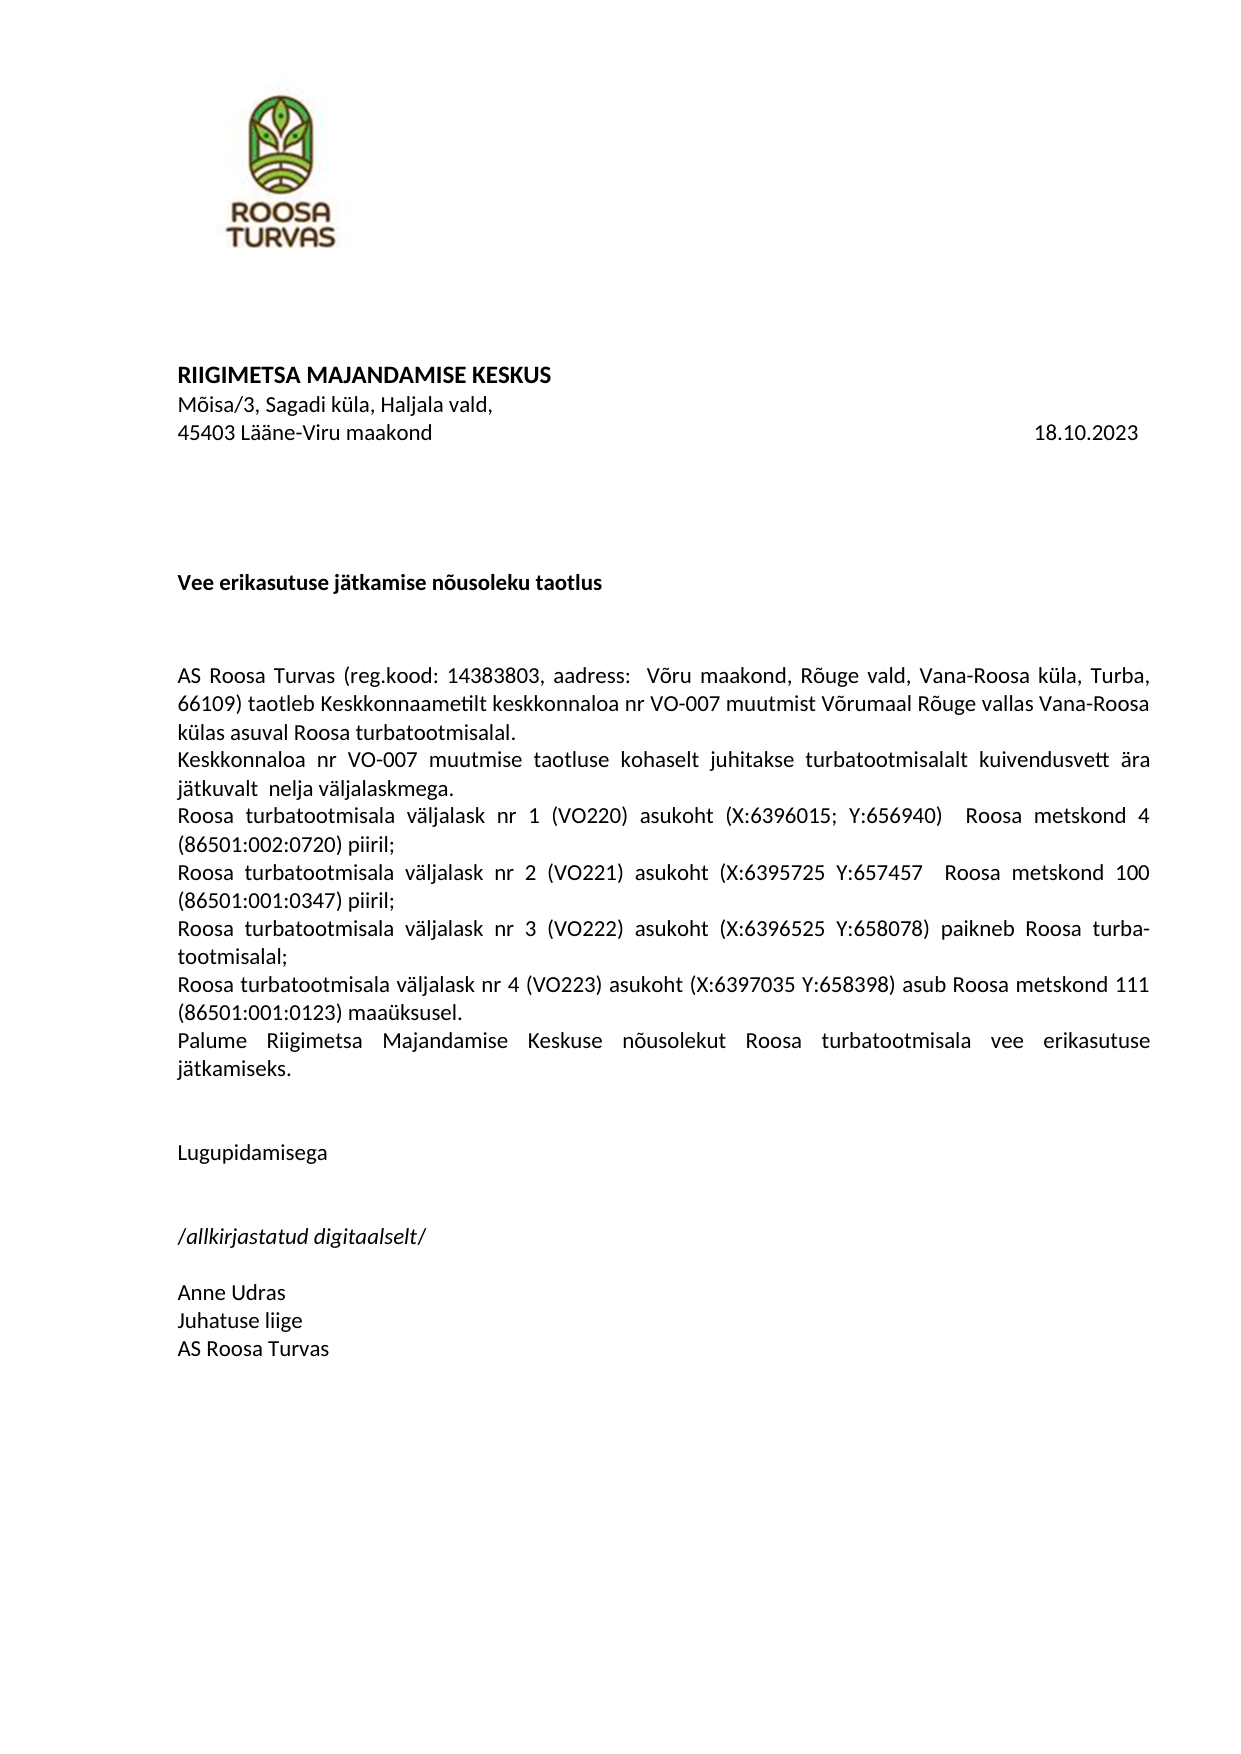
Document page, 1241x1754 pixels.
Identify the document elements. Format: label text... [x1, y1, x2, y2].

text Roosa turbatootmisala väljalask nr 1 (VO220) asukoht (X:6396015; Y:656940) Roosa metskond 4 (86501:002:0720) piiril; [177, 802, 1152, 858]
text Roosa turbatootmisala väljalask nr 2 (VO221) asukoht (X:6395725 Y:657457 Roosa metskond 100 (86501:001:0347) piiril; [177, 858, 1152, 914]
text Vee erikasutuse jätkamise nõusoleku taotlus [177, 568, 1152, 596]
text Roosa turbatootmisala väljalask nr 4 (VO223) asukoht (X:6397035 Y:658398) asub Roosa metskond 111 (86501:001:0123) maaüksusel. [177, 970, 1152, 1026]
picture [177, 73, 375, 266]
text AS Roosa Turvas (reg.kood: 14383803, aadress: Võru maakond, Rõuge vald, Vana-Roosa küla, Turba, 66109) taotleb Keskkonnaametilt keskkonnaloa nr VO-007 muutmist Võrumaal Rõuge vallas Vana-Roosa külas asuval Roosa turbatootmisalal. [177, 662, 1152, 746]
text Palume Riigimetsa Majandamise Keskuse nõusolekut Roosa turbatootmisala vee erikasutuse jätkamiseks. [177, 1026, 1152, 1082]
text /allkirjastatud digitaalselt/ [177, 1222, 1152, 1250]
text AS Roosa Turvas [177, 1334, 1152, 1362]
text Anne Udras [177, 1278, 1152, 1306]
text 45403 Lääne-Viru maakond 18.10.2023 [177, 418, 1152, 474]
text Keskkonnaloa nr VO-007 muutmise taotluse kohaselt juhitakse turbatootmisalalt kuivendusvett ära jätkuvalt nelja väljalaskmega. [177, 746, 1152, 802]
text Juhatuse liige [177, 1306, 1152, 1334]
text Lugupidamisega [177, 1138, 1152, 1166]
text Roosa turbatootmisala väljalask nr 3 (VO222) asukoht (X:6396525 Y:658078) paikneb Roosa turba-tootmisalal; [177, 914, 1152, 970]
text Mõisa/3, Sagadi küla, Haljala vald, [177, 390, 1152, 418]
text RIIGIMETSA MAJANDAMISE KESKUS [177, 359, 1152, 390]
